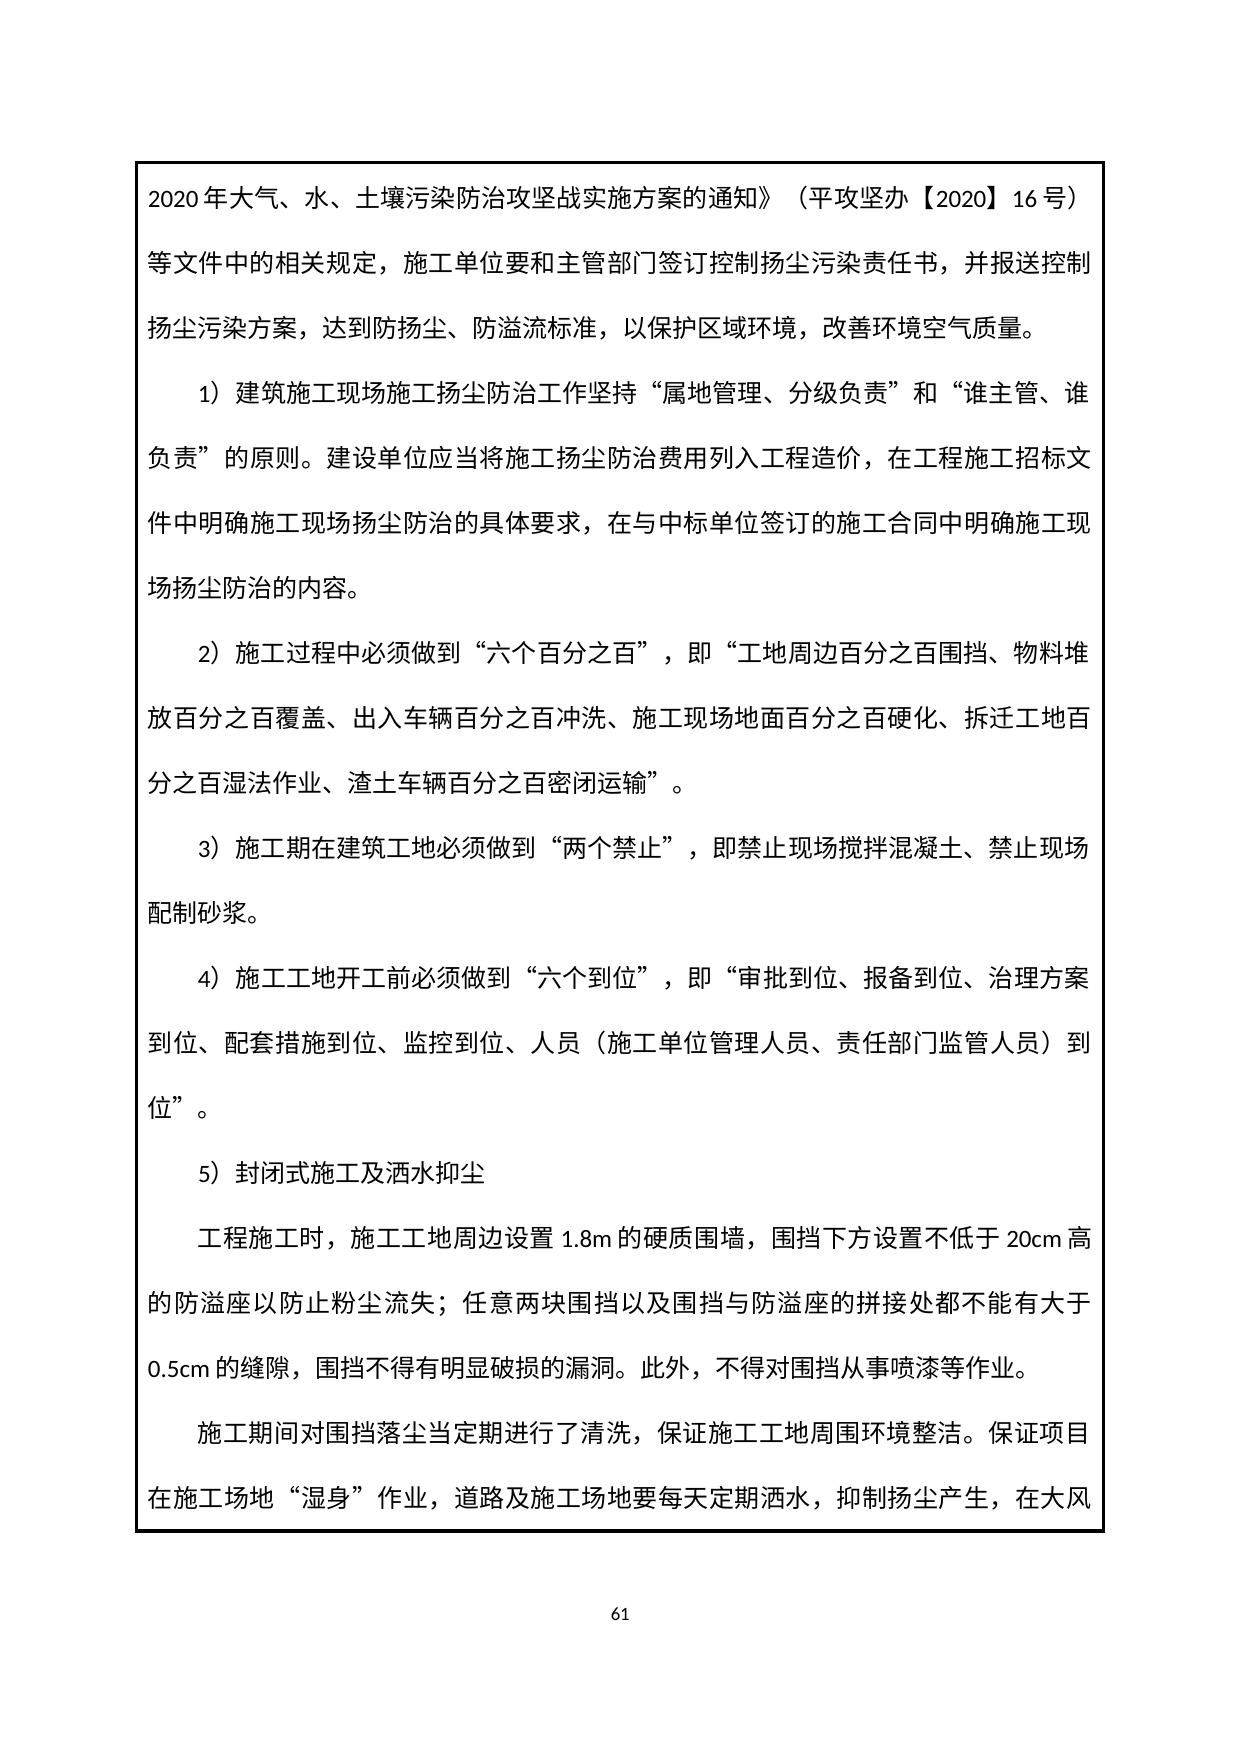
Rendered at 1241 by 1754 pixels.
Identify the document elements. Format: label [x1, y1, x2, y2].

table_header [138, 164, 1102, 1529]
